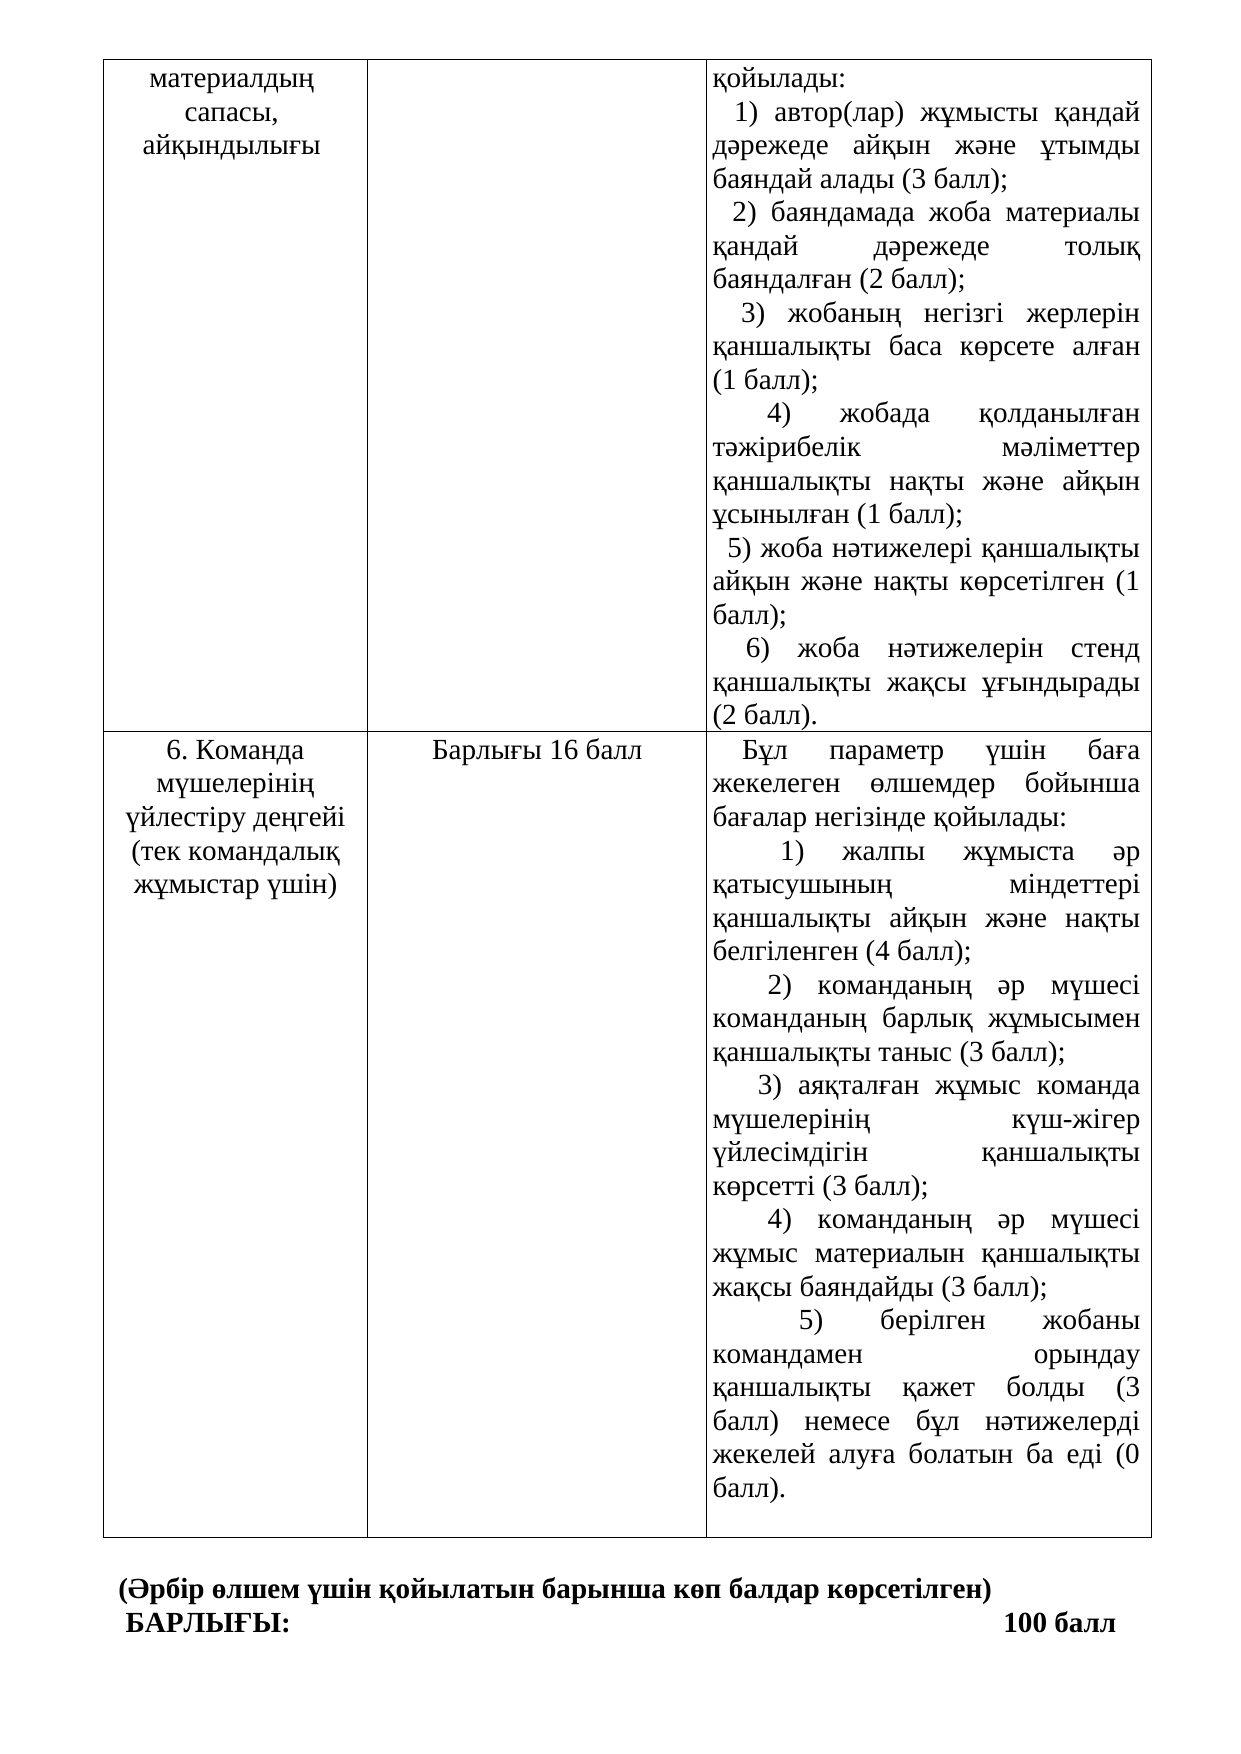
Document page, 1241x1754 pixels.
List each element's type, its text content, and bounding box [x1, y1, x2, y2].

text БАРЛЫҒЫ: 100 балл [59, 1605, 1152, 1639]
text (Әрбір өлшем үшін қойылатын барынша көп балдар көрсетілген) [59, 1572, 1152, 1605]
table_cell Барлығы 16 балл [368, 732, 706, 1537]
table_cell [104, 60, 367, 731]
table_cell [707, 60, 1151, 731]
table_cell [368, 60, 706, 731]
table_cell Бұл параметр үшiн баға жекелеген өлшемдер бойынша бағалар негiзiнде қойылады: 1) жалпы жұмыста әр қатысушының мiндеттерi қаншалықты айқын және нақты белгiленген (4 балл); 2) команданың әр мүшесi команданың барлық жұмысымен қаншалықты таныс (3 балл); 3) аяқталған жұмыс команда мүшелерiнiң күш-жiгер үйлесiмдiгiн қаншалықты көрсеттi (3 балл); 4) команданың әр мүшесi жұмыс материалын қаншалықты жақсы баяндайды (3 балл); 5) берiлген жобаны командамен орындау қаншалықты қажет болды (3 балл) немесе бұл нәтижелердi жекелей алуға болатын ба едi (0 балл). [707, 732, 1151, 1537]
table_cell 6. Команда мүшелерiнiң үйлестiру деңгейi (тек командалық жұмыстар үшін) [104, 732, 367, 1537]
